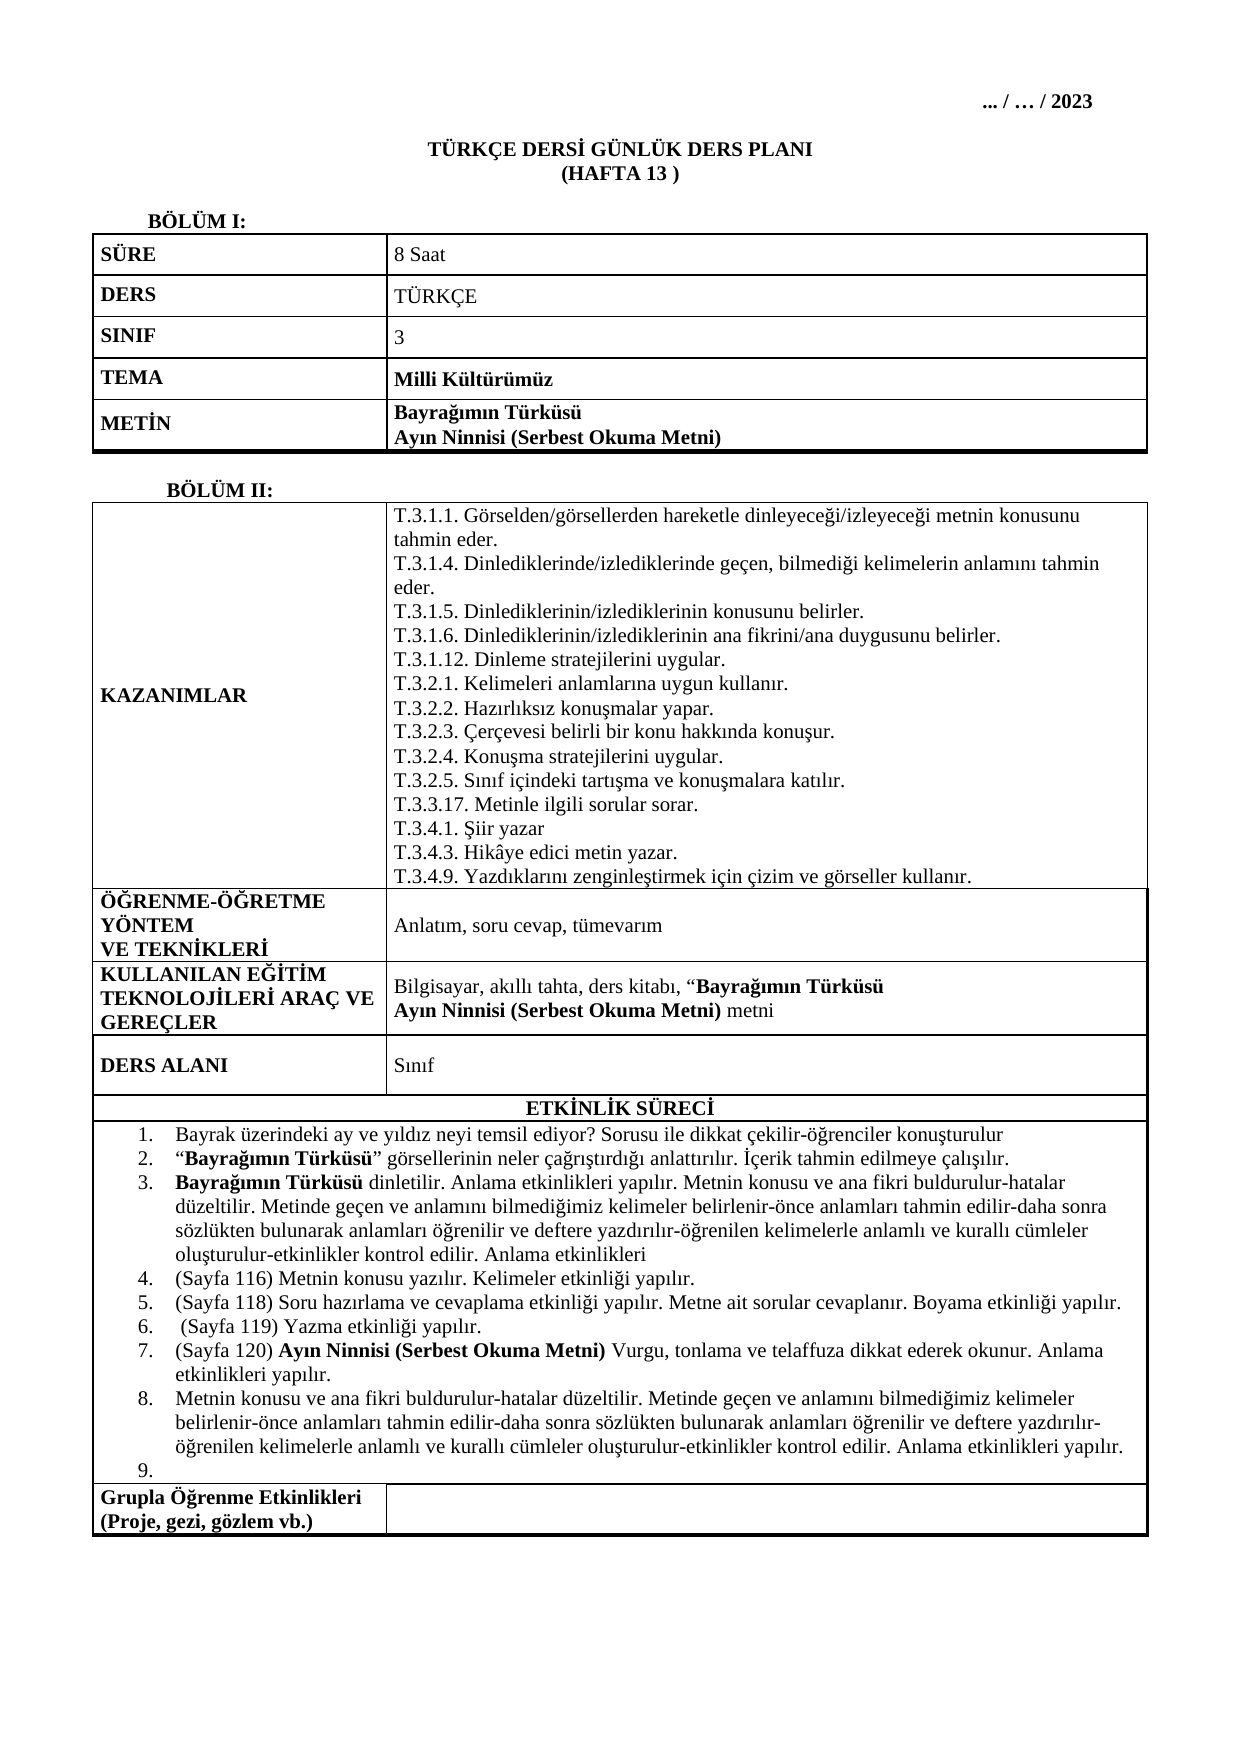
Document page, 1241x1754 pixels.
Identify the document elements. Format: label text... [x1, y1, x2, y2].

table_cell ÖĞRENME-ÖĞRETME YÖNTEM VE TEKNİKLERİ [93, 889, 386, 961]
text (HAFTA 13 ) [148, 161, 1092, 185]
table_cell TÜRKÇE [388, 276, 1146, 316]
table_cell [387, 1485, 1146, 1533]
table_header 8 Saat [388, 235, 1146, 274]
table_cell 3 [388, 317, 1146, 357]
text ... / … / 2023 [148, 89, 1092, 113]
table_cell TEMA [94, 359, 386, 398]
table_cell DERS ALANI [94, 1036, 386, 1094]
table_cell Sınıf [387, 1036, 1146, 1094]
table_cell Anlatım, soru cevap, tümevarım [387, 889, 1146, 961]
table_cell ETKİNLİK SÜRECİ [94, 1096, 1146, 1119]
text TÜRKÇE DERSİ GÜNLÜK DERS PLANI [148, 137, 1092, 161]
table_cell DERS [94, 276, 386, 316]
text BÖLÜM I: [148, 209, 1092, 233]
table_header KAZANIMLAR [93, 503, 386, 888]
text BÖLÜM II: [148, 478, 1092, 502]
table_cell SINIF [94, 317, 386, 357]
table_cell Milli Kültürümüz [388, 359, 1146, 398]
table_cell METİN [94, 400, 386, 449]
table_cell Bayrak üzerindeki ay ve yıldız neyi temsil ediyor? Sorusu ile dikkat çekilir-öğrenciler konuşturulur “Bayrağımın Türküsü” görsellerinin neler çağrıştırdığı anlattırılır. İçerik tahmin edilmeye çalışılır. Bayrağımın Türküsü dinletilir. Anlama etkinlikleri yapılır. Metnin konusu ve ana fikri buldurulur-hatalar düzeltilir. Metinde geçen ve anlamını bilmediğimiz kelimeler belirlenir-önce anlamları tahmin edilir-daha sonra sözlükten bulunarak anlamları öğrenilir ve deftere yazdırılır-öğrenilen kelimelerle anlamlı ve kurallı cümleler oluşturulur-etkinlikler kontrol edilir. Anlama etkinlikleri (Sayfa 116) Metnin konusu yazılır. Kelimeler etkinliği yapılır. (Sayfa 118) Soru hazırlama ve cevaplama etkinliği yapılır. Metne ait sorular cevaplanır. Boyama etkinliği yapılır. (Sayfa 119) Yazma etkinliği yapılır. (Sayfa 120) Ayın Ninnisi (Serbest Okuma Metni) Vurgu, tonlama ve telaffuza dikkat ederek okunur. Anlama etkinlikleri yapılır. Metnin konusu ve ana fikri buldurulur-hatalar düzeltilir. Metinde geçen ve anlamını bilmediğimiz kelimeler belirlenir-önce anlamları tahmin edilir-daha sonra sözlükten bulunarak anlamları öğrenilir ve deftere yazdırılır-öğrenilen kelimelerle anlamlı ve kurallı cümleler oluşturulur-etkinlikler kontrol edilir. Anlama etkinlikleri yapılır. [94, 1122, 1146, 1482]
table_header T.3.1.1. Görselden/görsellerden hareketle dinleyeceği/izleyeceği metnin konusunu tahmin eder. T.3.1.4. Dinlediklerinde/izlediklerinde geçen, bilmediği kelimelerin anlamını tahmin eder. T.3.1.5. Dinlediklerinin/izlediklerinin konusunu belirler. T.3.1.6. Dinlediklerinin/izlediklerinin ana fikrini/ana duygusunu belirler. T.3.1.12. Dinleme stratejilerini uygular. T.3.2.1. Kelimeleri anlamlarına uygun kullanır. T.3.2.2. Hazırlıksız konuşmalar yapar. T.3.2.3. Çerçevesi belirli bir konu hakkında konuşur. T.3.2.4. Konuşma stratejilerini uygular. T.3.2.5. Sınıf içindeki tartışma ve konuşmalara katılır. T.3.3.17. Metinle ilgili sorular sorar. T.3.4.1. Şiir yazar T.3.4.3. Hikâye edici metin yazar. T.3.4.9. Yazdıklarını zenginleştirmek için çizim ve görseller kullanır. [387, 503, 1147, 888]
table_header SÜRE [94, 235, 386, 274]
table_cell KULLANILAN EĞİTİM TEKNOLOJİLERİ ARAÇ VE GEREÇLER [93, 962, 386, 1034]
table_cell Bayrağımın Türküsü Ayın Ninnisi (Serbest Okuma Metni) [388, 400, 1146, 449]
table_cell Bilgisayar, akıllı tahta, ders kitabı, “Bayrağımın Türküsü Ayın Ninnisi (Serbest Okuma Metni) metni [387, 962, 1146, 1034]
table_cell Grupla Öğrenme Etkinlikleri (Proje, gezi, gözlem vb.) [94, 1484, 386, 1533]
